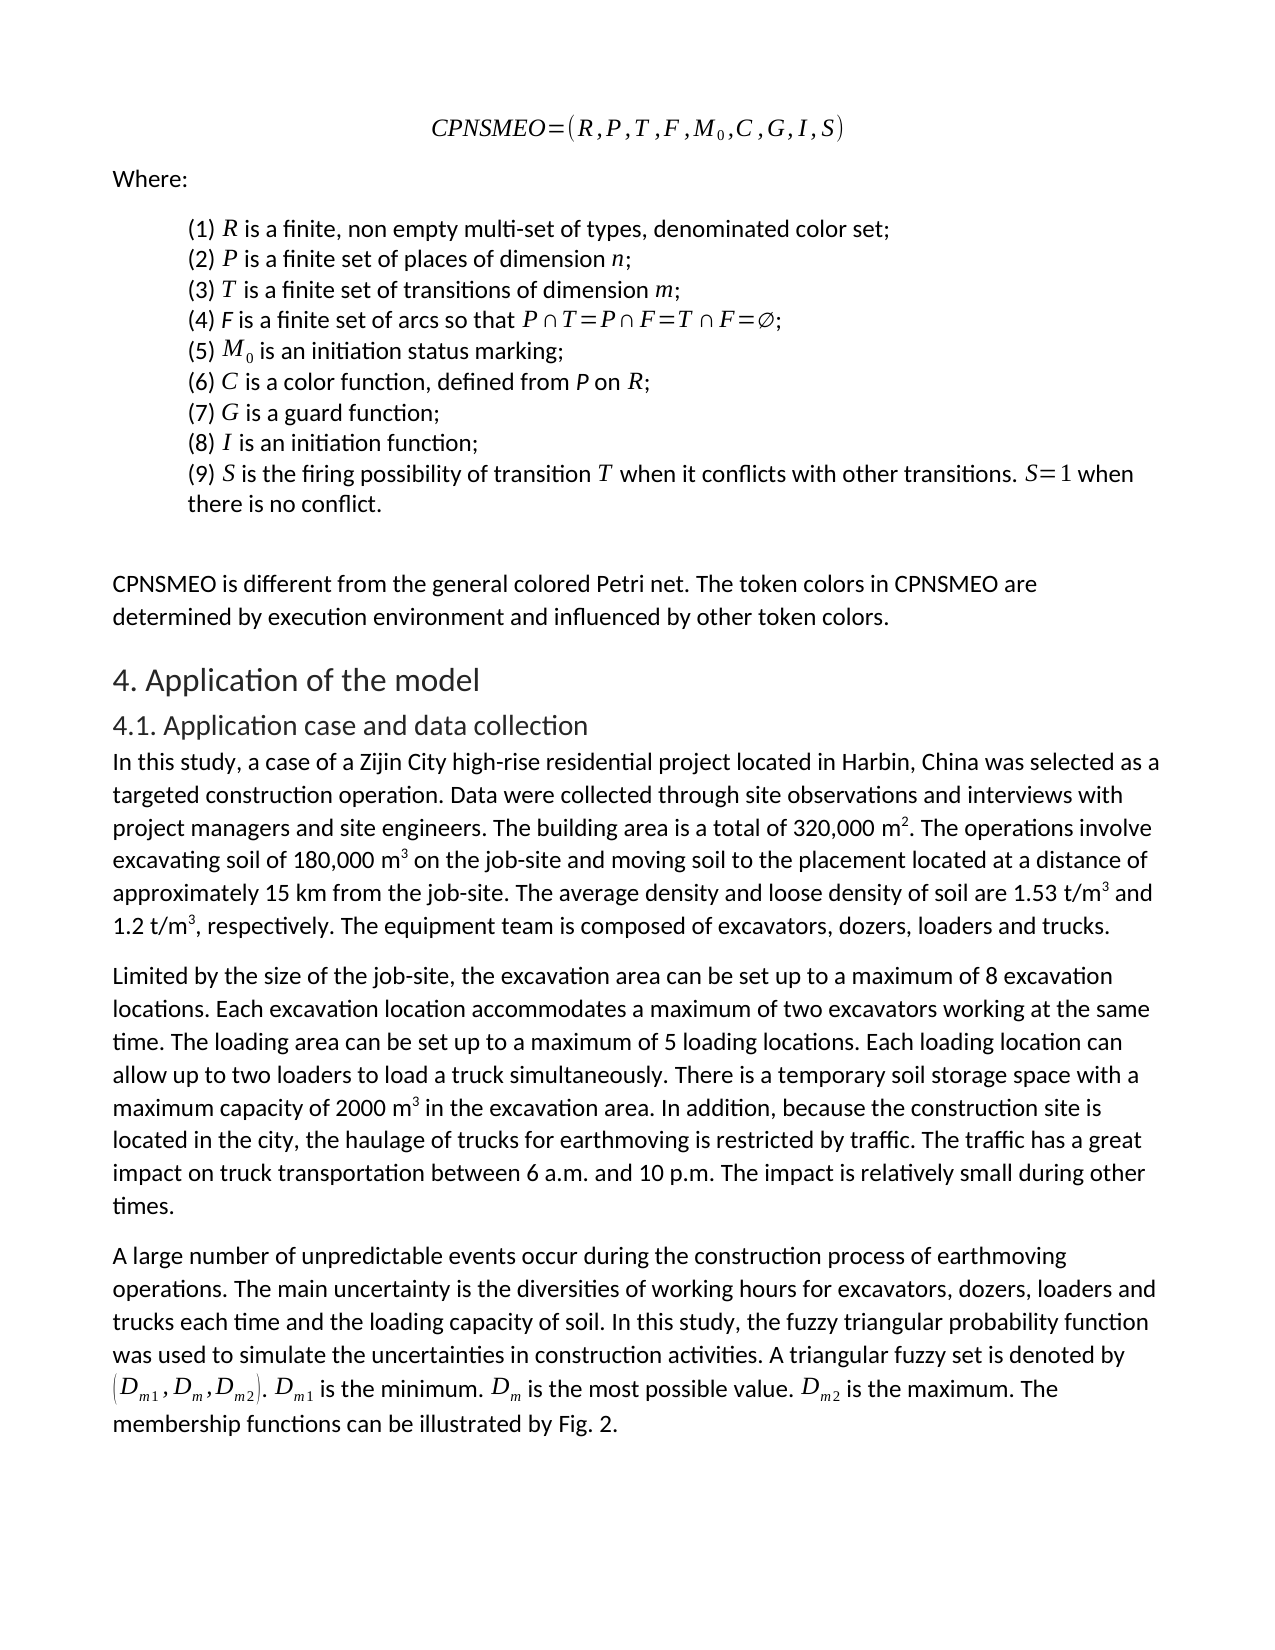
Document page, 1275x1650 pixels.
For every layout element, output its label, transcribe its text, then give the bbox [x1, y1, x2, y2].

text In this study, a case of a Zijin City high-rise residential project located in Harbin, China was selected as a targeted construction operation. Data were collected through site observations and interviews with project managers and site engineers. The building area is a total of 320,000 m2. The operations involve excavating soil of 180,000 m3 on the job-site and moving soil to the placement located at a distance of approximately 15 km from the job-site. The average density and loose density of soil are 1.53 t/m3 and 1.2 t/m3, respectively. The equipment team is composed of excavators, dozers, loaders and trucks. [112, 746, 1162, 941]
text (7) is a guard function; [187, 397, 1162, 427]
text (4) F is a finite set of arcs so that ; [187, 304, 1162, 335]
text (5) is an initiation status marking; [187, 335, 1162, 366]
text Limited by the size of the job-site, the excavation area can be set up to a maximum of 8 excavation locations. Each excavation location accommodates a maximum of two excavators working at the same time. The loading area can be set up to a maximum of 5 loading locations. Each loading location can allow up to two loaders to load a truck simultaneously. There is a temporary soil storage space with a maximum capacity of 2000 m3 in the excavation area. In addition, because the construction site is located in the city, the haulage of trucks for earthmoving is restricted by traffic. The traffic has a great impact on truck transportation between 6 a.m. and 10 p.m. The impact is relatively small during other times. [112, 960, 1162, 1221]
text CPNSMEO is different from the general colored Petri net. The token colors in CPNSMEO are determined by execution environment and influenced by other token colors. [112, 568, 1162, 632]
subtitle 4.1. Application case and data collection [112, 707, 1162, 743]
text A large number of unpredictable events occur during the construction process of earthmoving operations. The main uncertainty is the diversities of working hours for excavators, dozers, loaders and trucks each time and the loading capacity of soil. In this study, the fuzzy triangular probability function was used to simulate the uncertainties in construction activities. A triangular fuzzy set is denoted by . is the minimum. is the most possible value. is the maximum. The membership functions can be illustrated by Fig. 2. [112, 1240, 1162, 1439]
text (1) is a finite, non empty multi-set of types, denominated color set; [187, 213, 1162, 243]
text (3) is a finite set of transitions of dimension ; [187, 274, 1162, 304]
text (8) is an initiation function; [187, 427, 1162, 458]
subtitle 4. Application of the model [112, 659, 1162, 700]
text Where: [112, 163, 1162, 194]
text (6) is a color function, defined from P on ; [187, 366, 1162, 397]
text (9) is the firing possibility of transition when it conflicts with other transitions. when there is no conflict. [187, 458, 1162, 519]
text (2) is a finite set of places of dimension ; [187, 243, 1162, 274]
